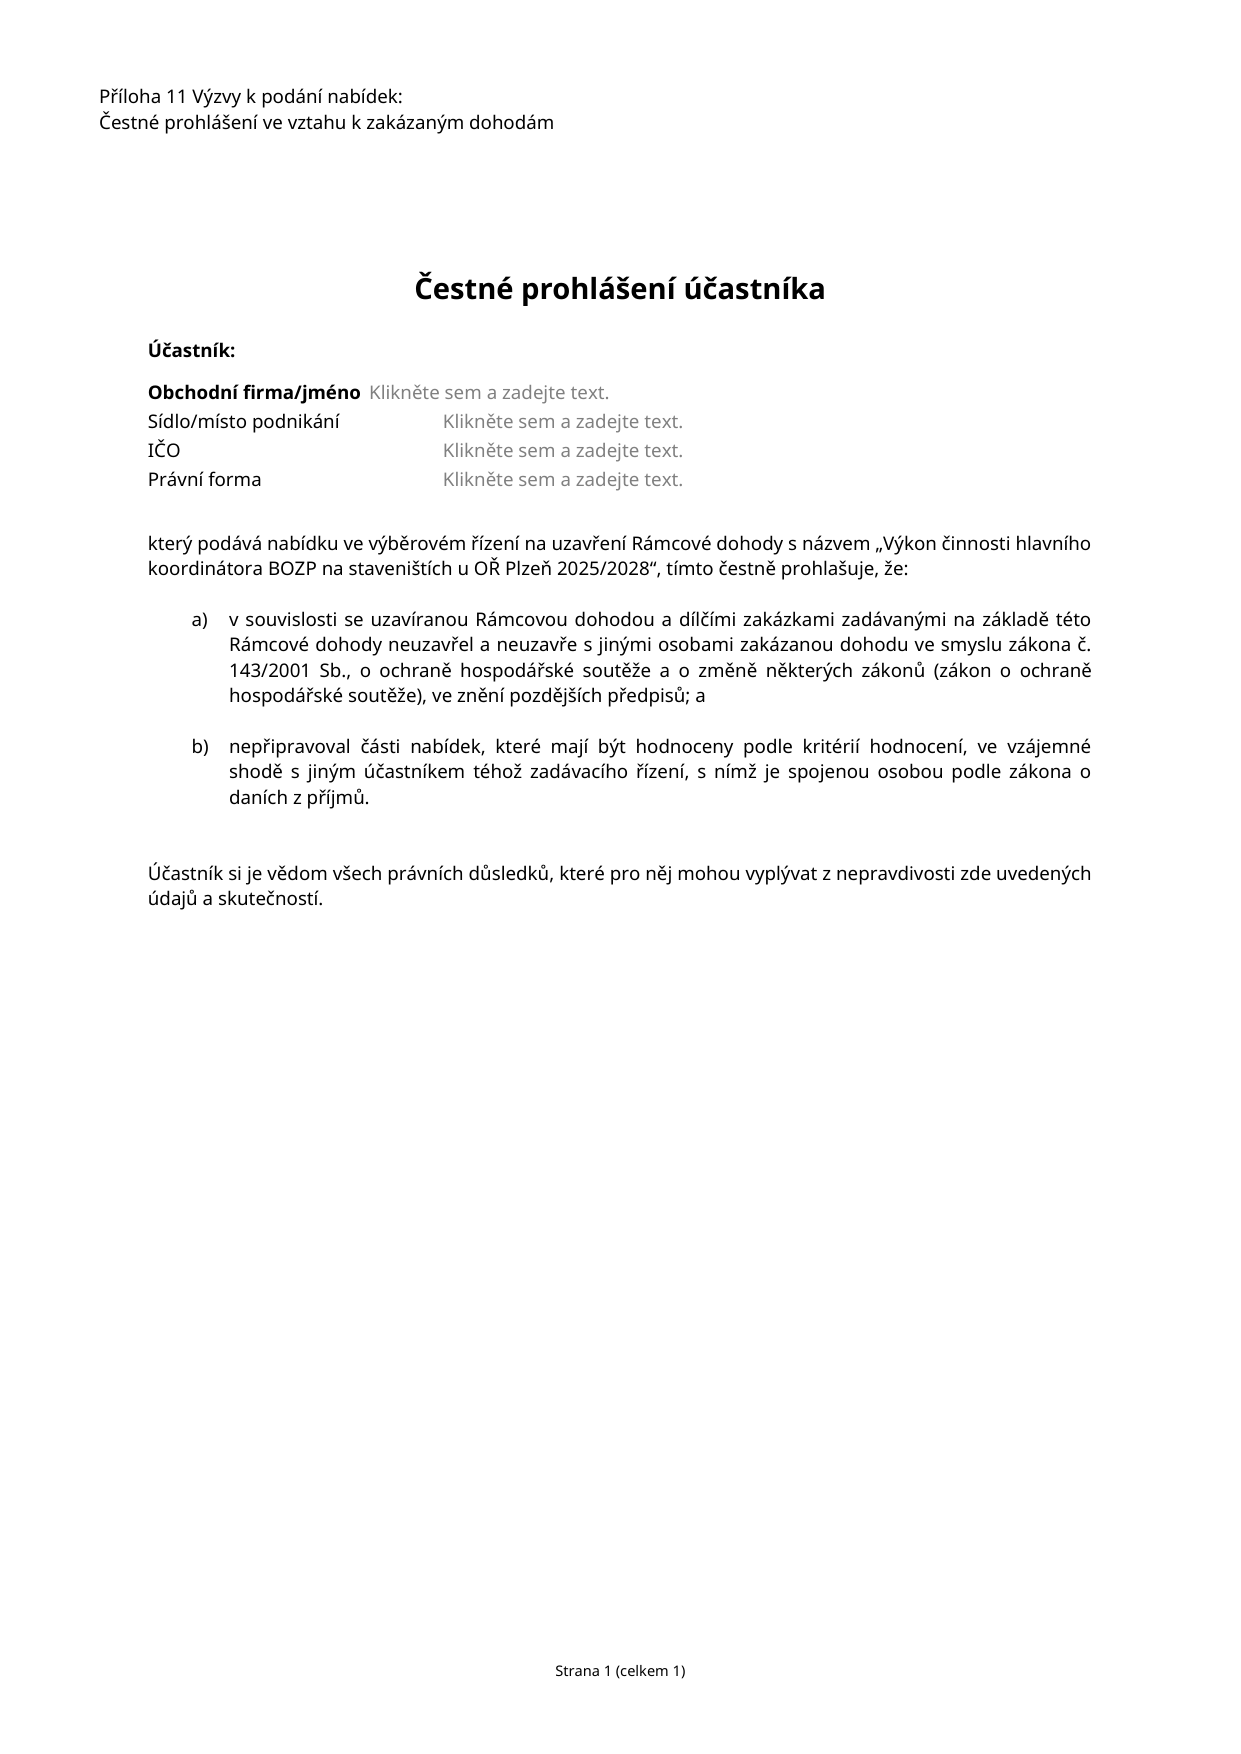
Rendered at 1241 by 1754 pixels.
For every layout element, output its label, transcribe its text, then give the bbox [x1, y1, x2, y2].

text Účastník si je vědom všech právních důsledků, které pro něj mohou vyplývat z nepravdivosti zde uvedených údajů a skutečností. [148, 860, 1093, 911]
title Čestné prohlášení účastníka [148, 268, 1093, 308]
text který podává nabídku ve výběrovém řízení na uzavření Rámcové dohody s názvem „“, tímto čestně prohlašuje, že: [148, 530, 1093, 581]
text Obchodní firma/jméno [148, 376, 1093, 405]
list v souvislosti se uzavíranou Rámcovou dohodou a dílčími zakázkami zadávanými na základě této Rámcové dohody neuzavřel a neuzavře s jinými osobami zakázanou dohodu ve smyslu zákona č. 143/2001 Sb., o ochraně hospodářské soutěže a o změně některých zákonů (zákon o ochraně hospodářské soutěže), ve znění pozdějších předpisů; a [191, 606, 1093, 708]
text Sídlo/místo podnikání [148, 405, 1093, 434]
text Právní forma [148, 463, 1093, 492]
text IČO [148, 434, 1093, 463]
list nepřipravoval části nabídek, které mají být hodnoceny podle kritérií hodnocení, ve vzájemné shodě s jiným účastníkem téhož zadávacího řízení, s nímž je spojenou osobou podle zákona o daních z příjmů. [191, 733, 1093, 810]
text Účastník: [148, 333, 1093, 364]
